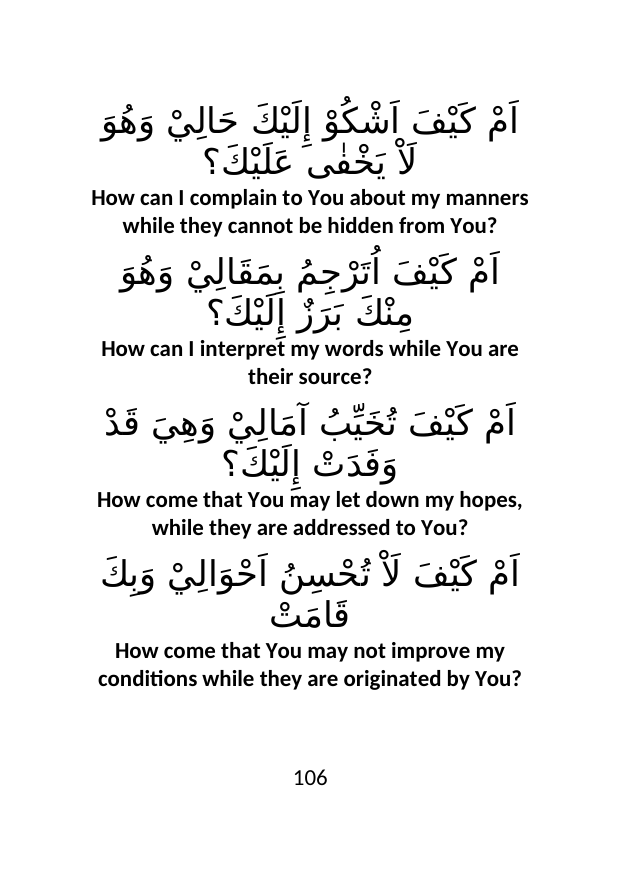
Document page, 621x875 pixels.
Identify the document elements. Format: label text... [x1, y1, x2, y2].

text اَمْ كَيْفَ اَشْكُوْ إِلَيْكَ حَالِيْ وَهُوَ لَاْ يَخْفٰى عَلَيْكَ؟ [90, 101, 530, 183]
text How come that You may let down my hopes, while they are addressed to You? [90, 485, 530, 541]
text اَمْ كَيْفَ لَاْ تُحْسِنُ اَحْوَالِيْ وَبِكَ قَامَتْ [90, 554, 530, 636]
text اَمْ كَيْفَ اُتَرْجِمُ بِمَقَالِيْ وَهُوَ مِنْكَ بَرَزٌ إِلَيْكَ؟ [90, 252, 530, 334]
text اَمْ كَيْفَ تُخَيِّبُ آمَالِيْ وَهِيَ قَدْ وَفَدَتْ إِلَيْكَ؟ [90, 403, 530, 485]
text How can I interpret my words while You are their source? [90, 334, 530, 390]
text How come that You may not improve my conditions while they are originated by You? [90, 636, 530, 692]
text How can I complain to You about my manners while they cannot be hidden from You? [90, 183, 530, 239]
